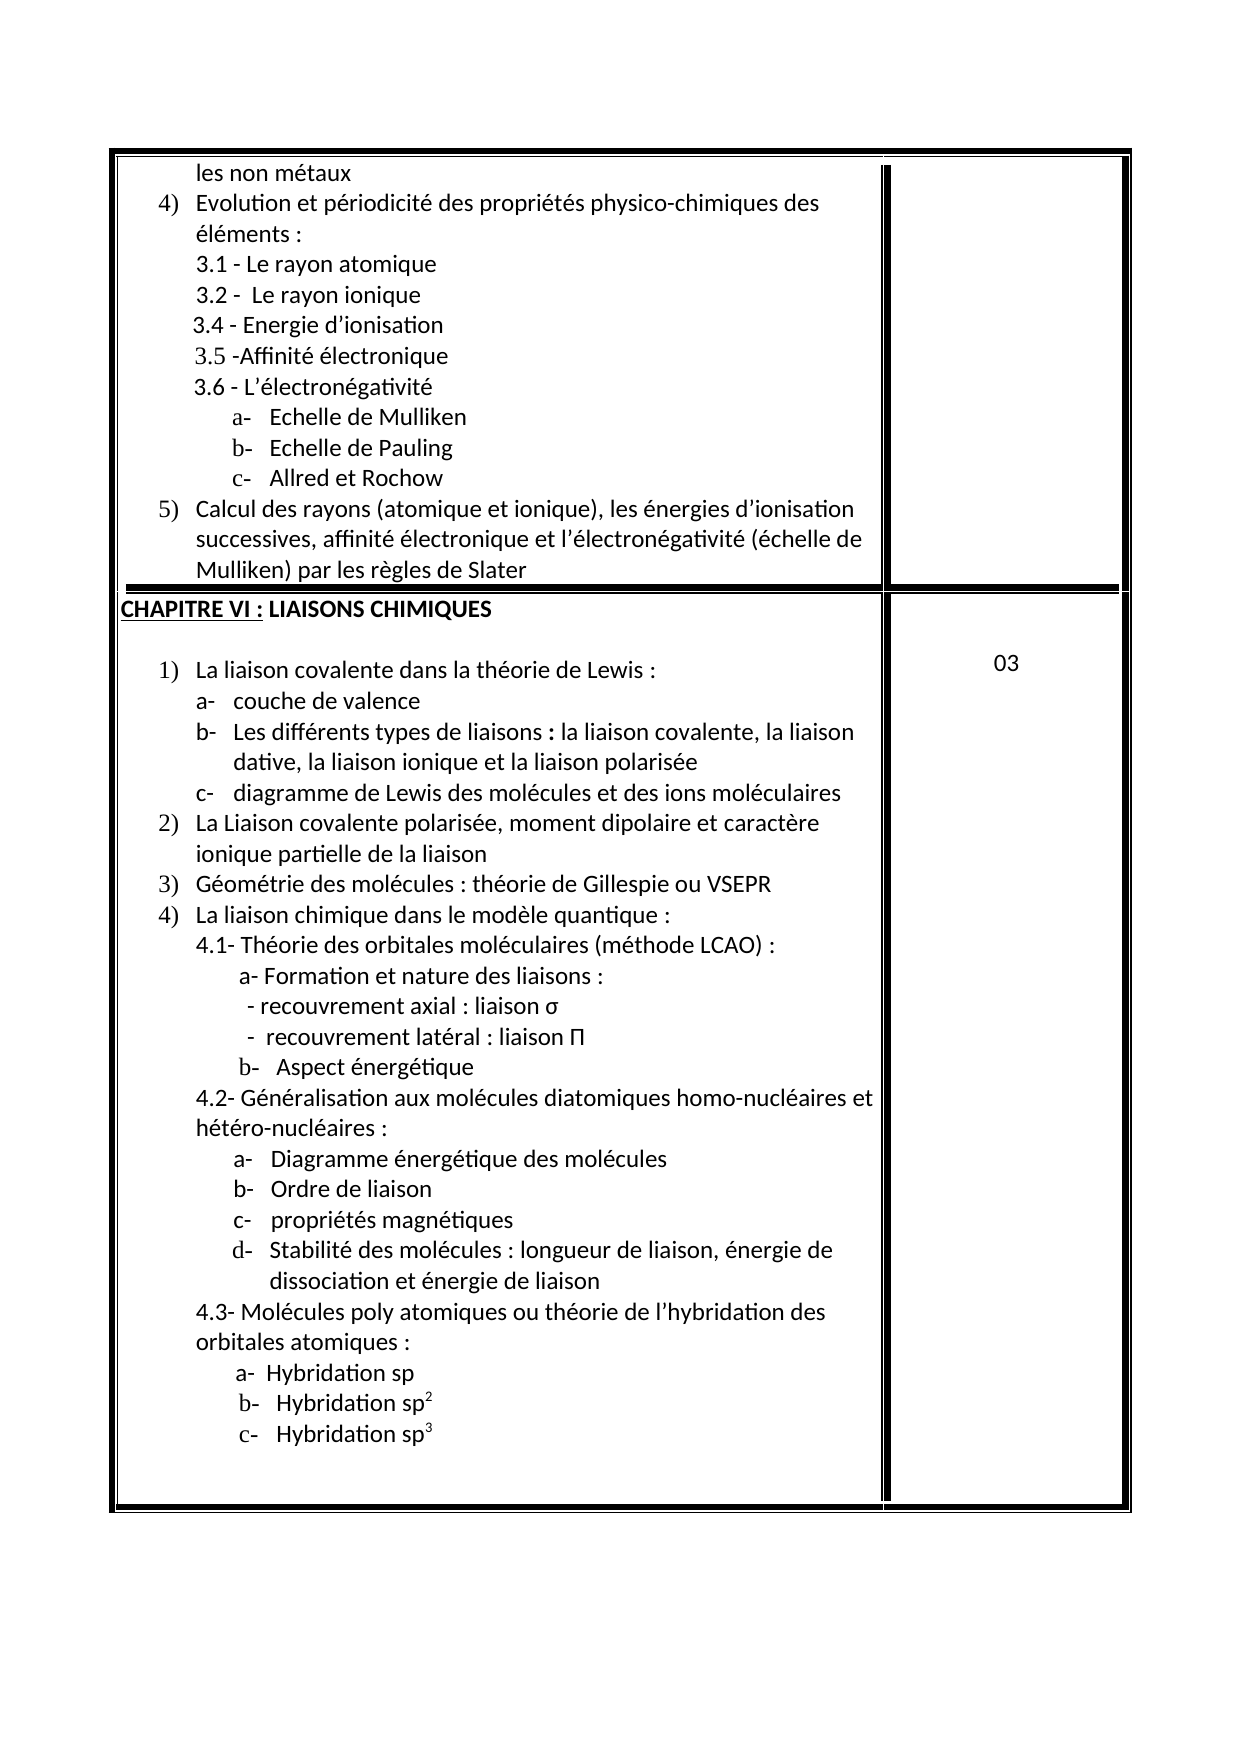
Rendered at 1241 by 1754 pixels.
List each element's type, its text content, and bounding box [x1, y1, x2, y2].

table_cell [115, 154, 886, 584]
table_cell 03 [886, 584, 1127, 1504]
table_cell 02 [886, 157, 1122, 584]
table_cell CHAPITRE VI : LIAISONS CHIMIQUES La liaison covalente dans la théorie de Lewis : couche de valence Les différents types de liaisons : la liaison covalente, la liaison dative, la liaison ionique et la liaison polarisée diagramme de Lewis des molécules et des ions moléculaires La Liaison covalente polarisée, moment dipolaire et caractère ionique partielle de la liaison Géométrie des molécules : théorie de Gillespie ou VSEPR La liaison chimique dans le modèle quantique : 4.1- Théorie des orbitales moléculaires (méthode LCAO) : a- Formation et nature des liaisons : - recouvrement axial : liaison σ - recouvrement latéral : liaison П Aspect énergétique 4.2- Généralisation aux molécules diatomiques homo-nucléaires et hétéro-nucléaires : Diagramme énergétique des molécules Ordre de liaison propriétés magnétiques Stabilité des molécules : longueur de liaison, énergie de dissociation et énergie de liaison 4.3- Molécules poly atomiques ou théorie de l’hybridation des orbitales atomiques : a- Hybridation sp Hybridation sp2 Hybridation sp3 [115, 584, 886, 1504]
